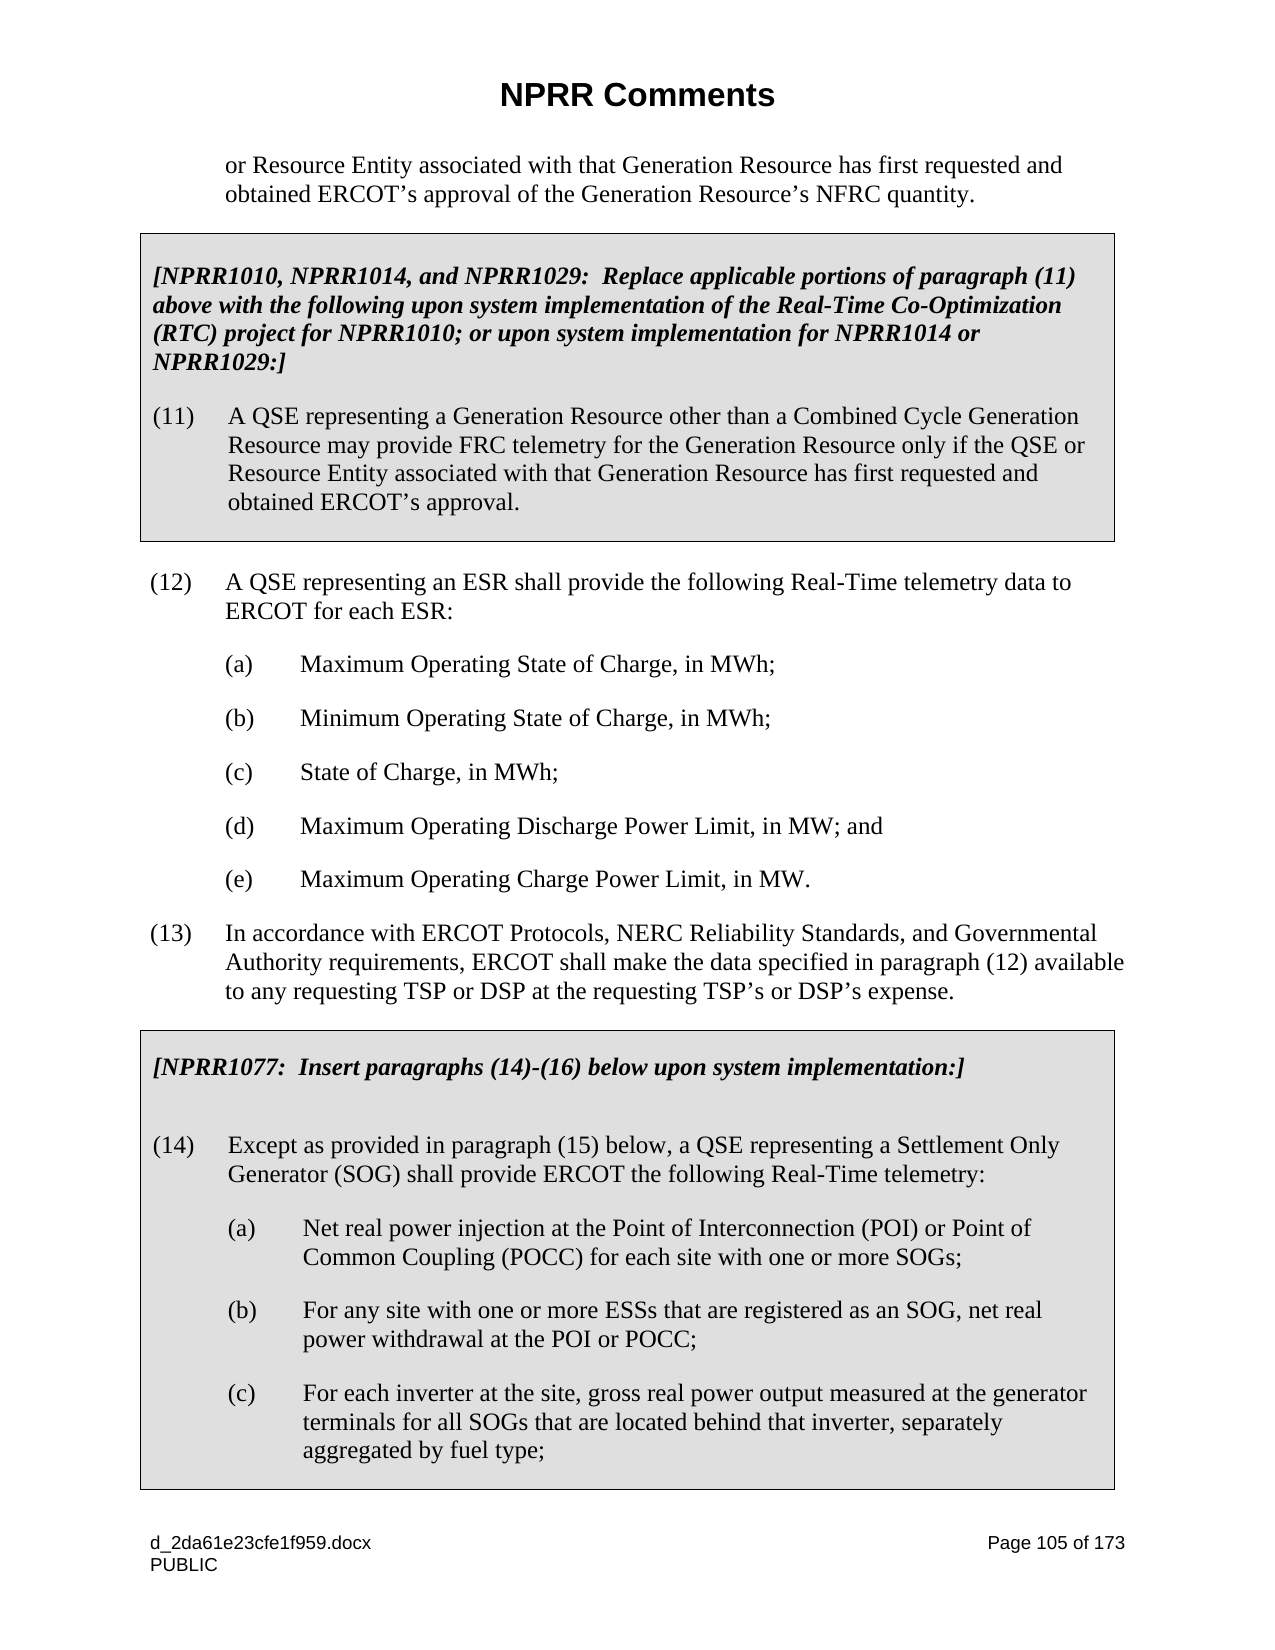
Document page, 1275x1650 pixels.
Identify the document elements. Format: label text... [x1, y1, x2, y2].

text (12) A QSE representing an ESR shall provide the following Real-Time telemetry data to ERCOT for each ESR: [150, 567, 1125, 624]
text (c) State of Charge, in MWh; [225, 757, 1125, 786]
text (e) Maximum Operating Charge Power Limit, in MW. [225, 864, 1125, 893]
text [150, 150, 1125, 207]
text (b) Minimum Operating State of Charge, in MWh; [225, 703, 1125, 732]
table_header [141, 1031, 1114, 1489]
text (a) Maximum Operating State of Charge, in MWh; [225, 649, 1125, 678]
text (13) In accordance with ERCOT Protocols, NERC Reliability Standards, and Governmental Authority requirements, ERCOT shall make the data specified in paragraph (12) available to any requesting TSP or DSP at the requesting TSP’s or DSP’s expense. [150, 918, 1125, 1004]
table_header [NPRR1010, NPRR1014, and NPRR1029: Replace applicable portions of paragraph (11) above with the following upon system implementation of the Real-Time Co-Optimization (RTC) project for NPRR1010; or upon system implementation for NPRR1014 or NPRR1029:] (11) A QSE representing a Generation Resource other than a Combined Cycle Generation Resource may provide FRC telemetry for the Generation Resource only if the QSE or Resource Entity associated with that Generation Resource has first requested and obtained ERCOT’s approval. [141, 234, 1114, 541]
text (d) Maximum Operating Discharge Power Limit, in MW; and [225, 811, 1125, 839]
